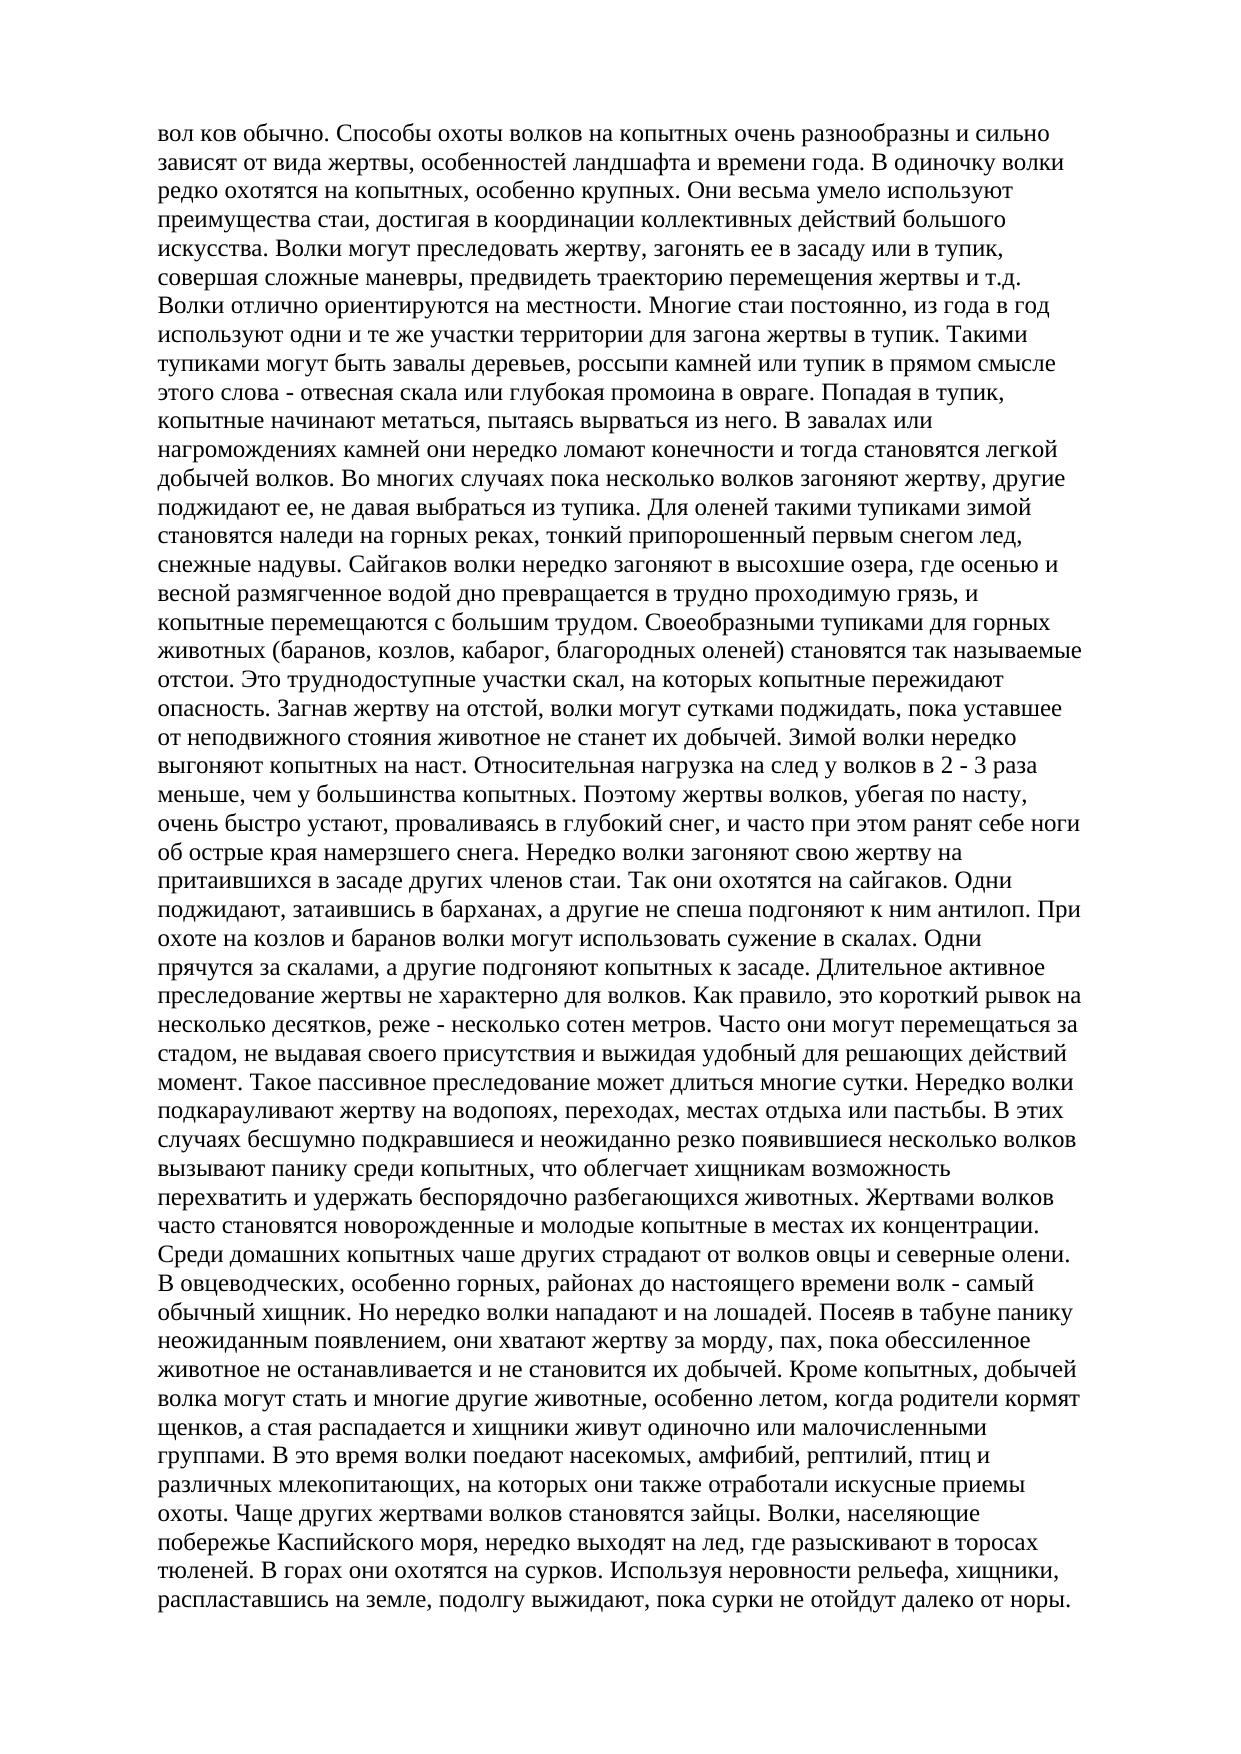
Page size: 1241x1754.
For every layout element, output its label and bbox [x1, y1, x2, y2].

text [157, 118, 1083, 1613]
